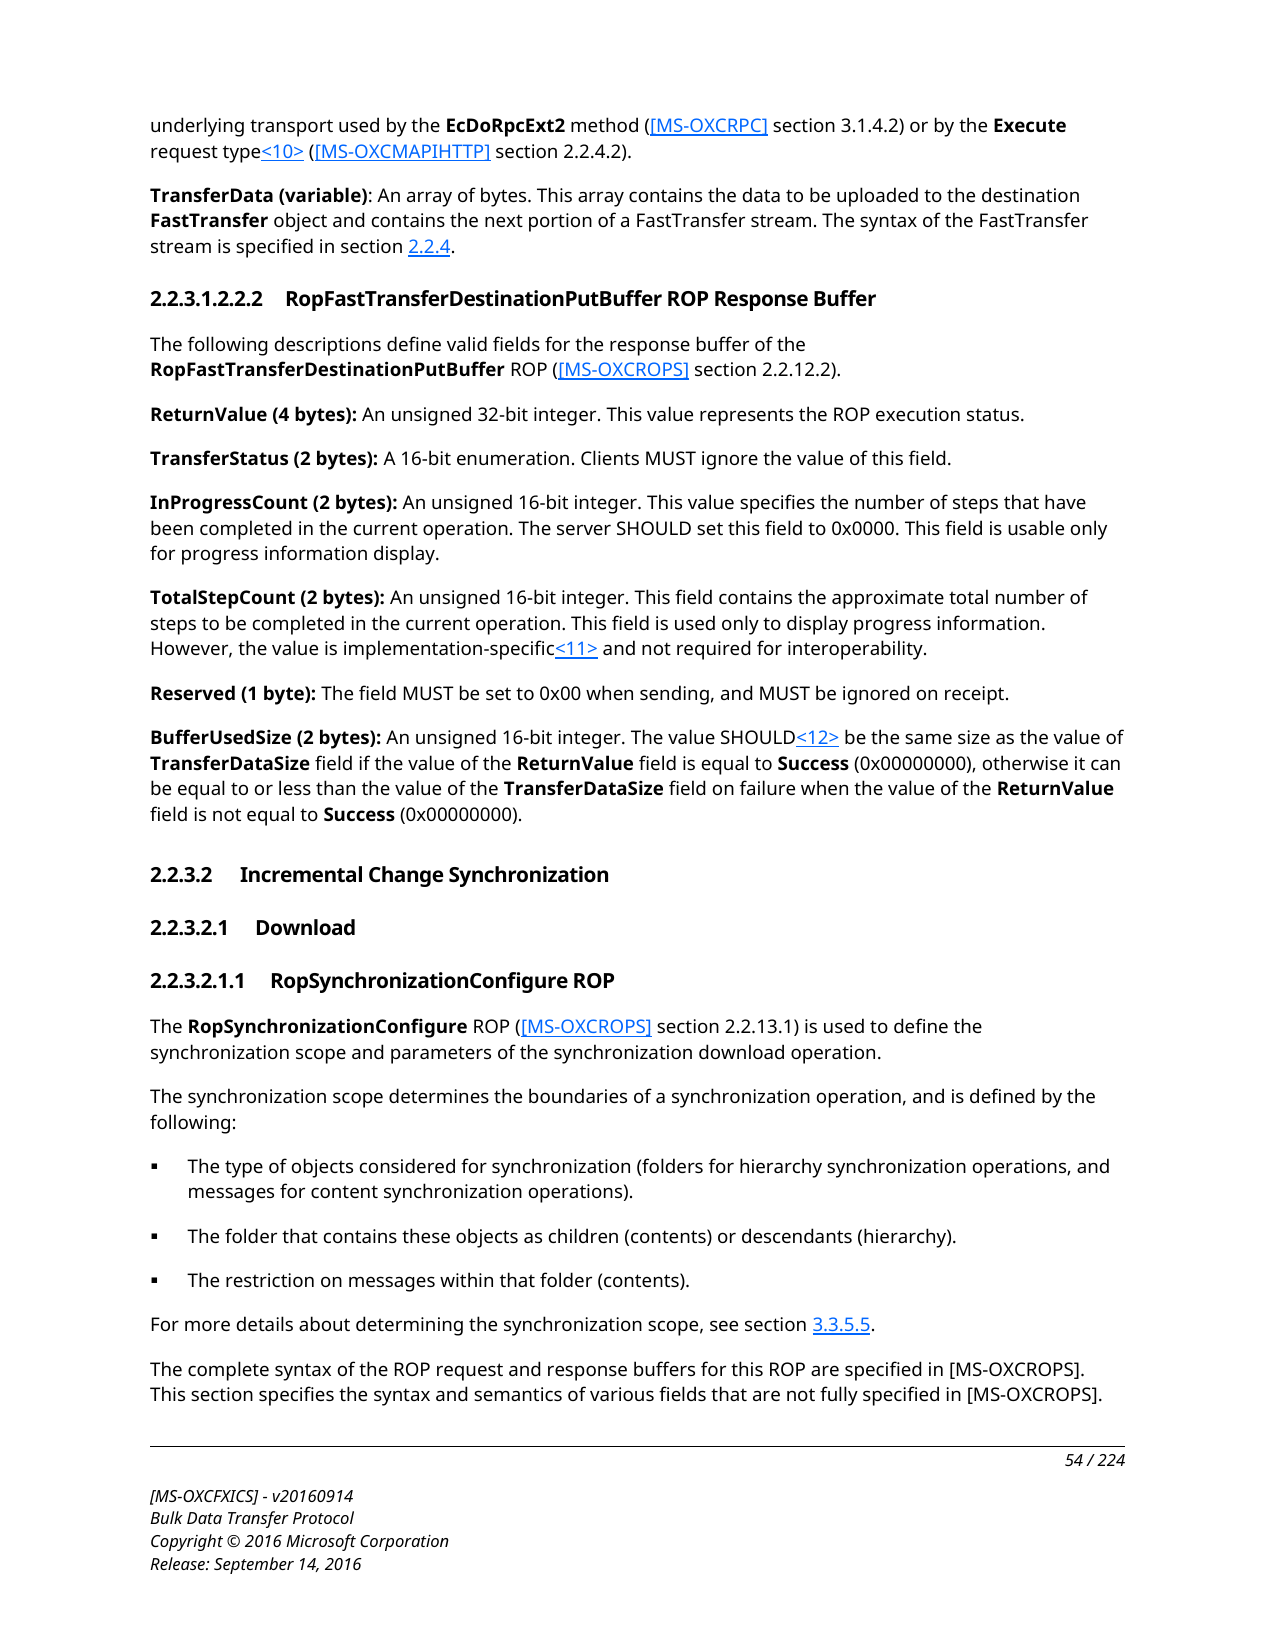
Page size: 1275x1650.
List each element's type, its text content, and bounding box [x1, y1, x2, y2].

list The folder that contains these objects as children (contents) or descendants (hierarchy). [150, 1223, 1125, 1249]
text The synchronization scope determines the boundaries of a synchronization operation, and is defined by the following: [150, 1083, 1125, 1134]
subtitle Download [150, 913, 1125, 942]
text The RopSynchronizationConfigure ROP ([MS-OXCROPS] section 2.2.13.1) is used to define the synchronization scope and parameters of the synchronization download operation. [150, 1014, 1125, 1065]
list The restriction on messages within that folder (contents). [150, 1267, 1125, 1293]
text TransferData (variable): An array of bytes. This array contains the data to be uploaded to the destination FastTransfer object and contains the next portion of a FastTransfer stream. The syntax of the FastTransfer stream is specified in section 2.2.4. [150, 182, 1125, 259]
subtitle RopSynchronizationConfigure ROP [150, 967, 1125, 995]
text ReturnValue (4 bytes): An unsigned 32-bit integer. This value represents the ROP execution status. [150, 401, 1125, 426]
text For more details about determining the synchronization scope, see section 3.3.5.5. [150, 1312, 1125, 1337]
text TotalStepCount (2 bytes): An unsigned 16-bit integer. This field contains the approximate total number of steps to be completed in the current operation. This field is used only to display progress information. However, the value is implementation-specific<11> and not required for interoperability. [150, 585, 1125, 661]
list The type of objects considered for synchronization (folders for hierarchy synchronization operations, and messages for content synchronization operations). [150, 1153, 1125, 1204]
text The complete syntax of the ROP request and response buffers for this ROP are specified in [MS-OXCROPS]. This section specifies the syntax and semantics of various fields that are not fully specified in [MS-OXCROPS]. [150, 1356, 1125, 1407]
text InProgressCount (2 bytes): An unsigned 16-bit integer. This value specifies the number of steps that have been completed in the current operation. The server SHOULD set this field to 0x0000. This field is usable only for progress information display. [150, 489, 1125, 566]
text TransferStatus (2 bytes): A 16-bit enumeration. Clients MUST ignore the value of this field. [150, 445, 1125, 471]
subtitle Incremental Change Synchronization [150, 860, 1125, 888]
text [150, 112, 1125, 163]
text BufferUsedSize (2 bytes): An unsigned 16-bit integer. The value SHOULD<12> be the same size as the value of TransferDataSize field if the value of the ReturnValue field is equal to Success (0x00000000), otherwise it can be equal to or less than the value of the TransferDataSize field on failure when the value of the ReturnValue field is not equal to Success (0x00000000). [150, 724, 1125, 826]
text Reserved (1 byte): The field MUST be set to 0x00 when sending, and MUST be ignored on receipt. [150, 680, 1125, 706]
subtitle RopFastTransferDestinationPutBuffer ROP Response Buffer [150, 284, 1125, 312]
text The following descriptions define valid fields for the response buffer of the RopFastTransferDestinationPutBuffer ROP ([MS-OXCROPS] section 2.2.12.2). [150, 331, 1125, 382]
